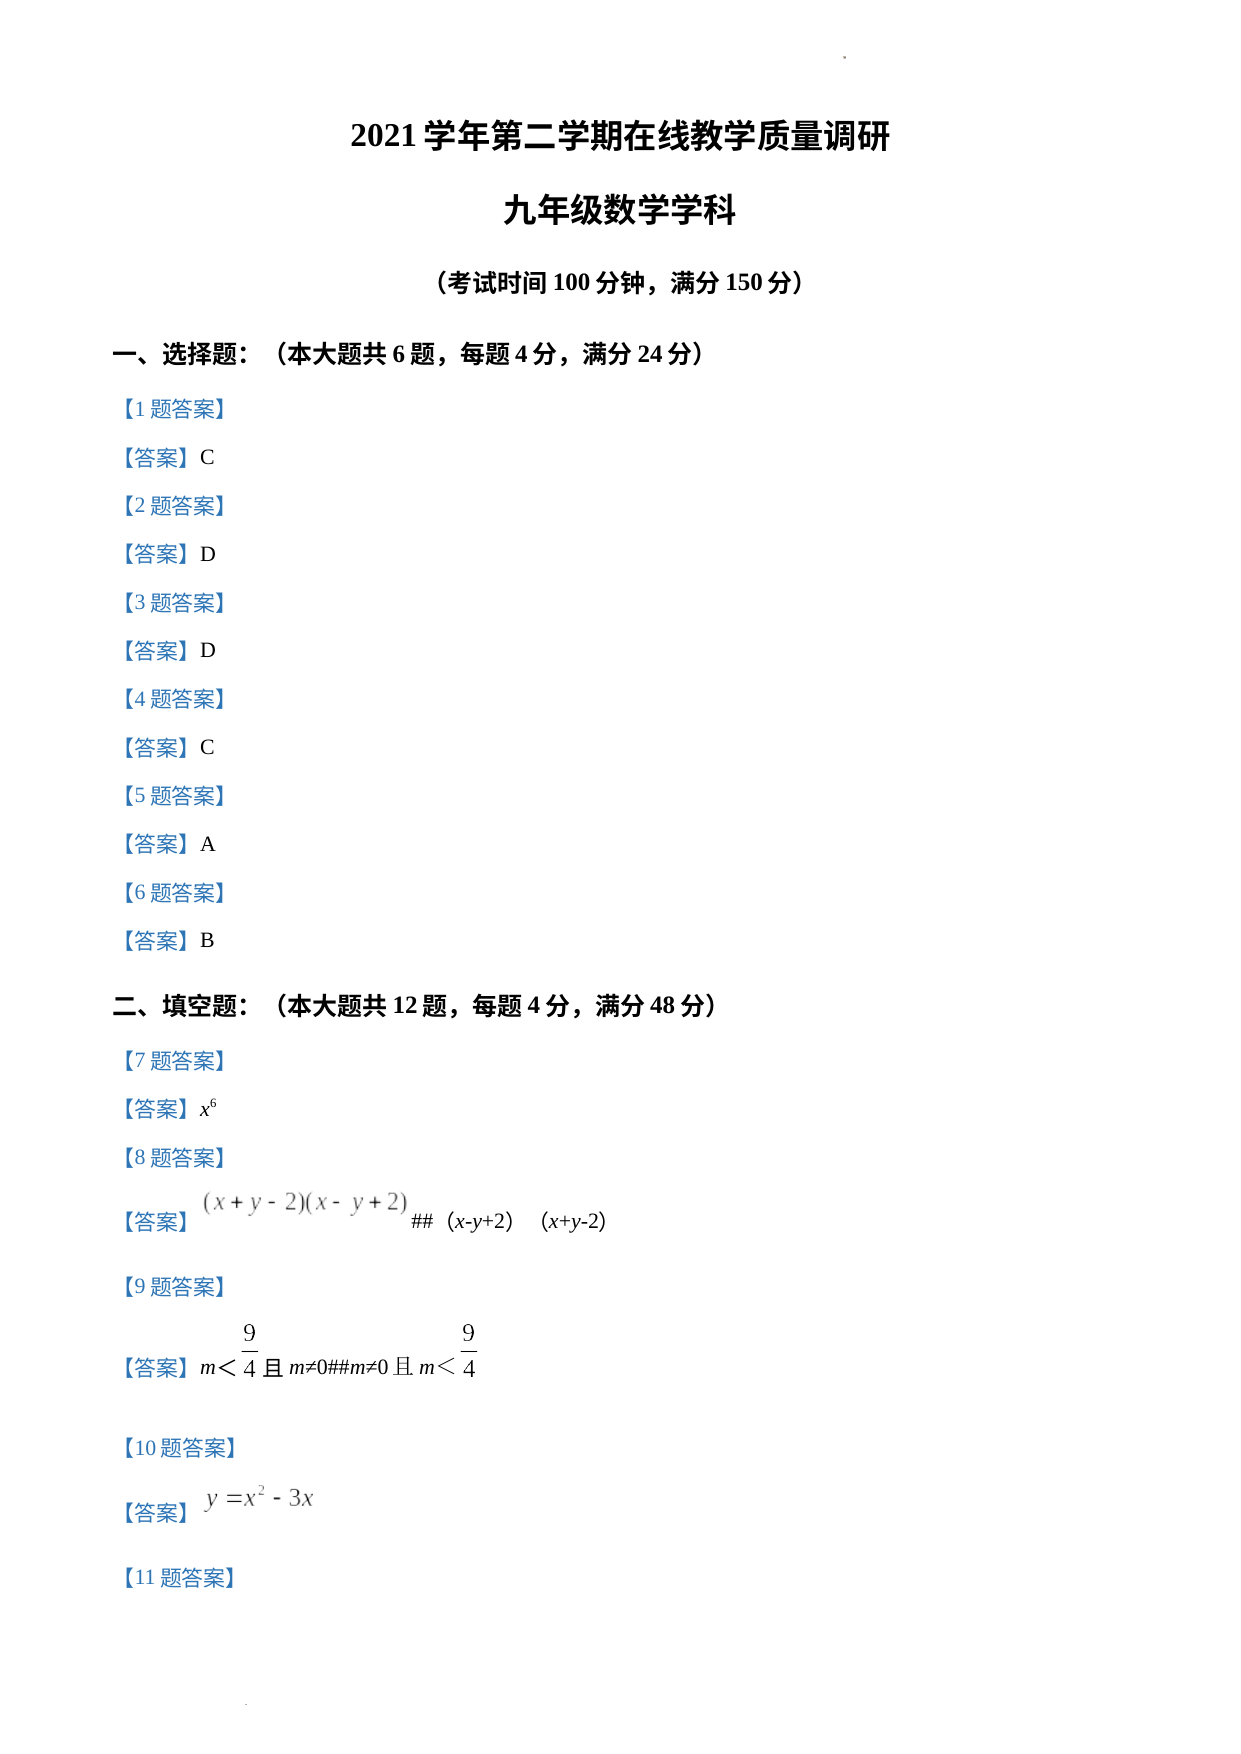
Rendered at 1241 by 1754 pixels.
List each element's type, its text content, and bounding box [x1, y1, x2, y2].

text 【11题答案】 [112, 1560, 1128, 1593]
text 【答案】C [112, 730, 1128, 763]
text 【答案】 [112, 1479, 1128, 1544]
text 【3题答案】 [112, 585, 1128, 618]
text 【答案】D [112, 634, 1128, 666]
text 【10题答案】 [112, 1431, 1128, 1463]
text （考试时间100分钟，满分150分） [112, 249, 1128, 314]
text 【答案】A [112, 827, 1128, 859]
text 【答案】D [112, 537, 1128, 569]
text 九年级数学学科 [112, 176, 1128, 241]
text 【答案】B [112, 924, 1128, 956]
text 二、填空题：（本大题共12题，每题4分，满分48分） [112, 972, 1128, 1037]
text 【答案】x6 [112, 1092, 1128, 1124]
text 【6题答案】 [112, 875, 1128, 908]
text 2021学年第二学期在线教学质量调研 [112, 102, 1128, 167]
text 【4题答案】 [112, 682, 1128, 714]
text 【1题答案】 [112, 392, 1128, 424]
text 【5题答案】 [112, 779, 1128, 811]
text 【2题答案】 [112, 489, 1128, 521]
text 一、选择题：（本大题共6题，每题4分，满分24分） [112, 321, 1128, 386]
text 【7题答案】 [112, 1043, 1128, 1076]
text 【答案】C [112, 440, 1128, 473]
text 【9题答案】 [112, 1269, 1128, 1302]
text 【8题答案】 [112, 1140, 1128, 1173]
text 【答案】##（x-y+2）（x+y-2） [112, 1188, 1128, 1253]
text 【答案】m＜且m≠0##m≠0且m＜ [112, 1318, 1128, 1415]
